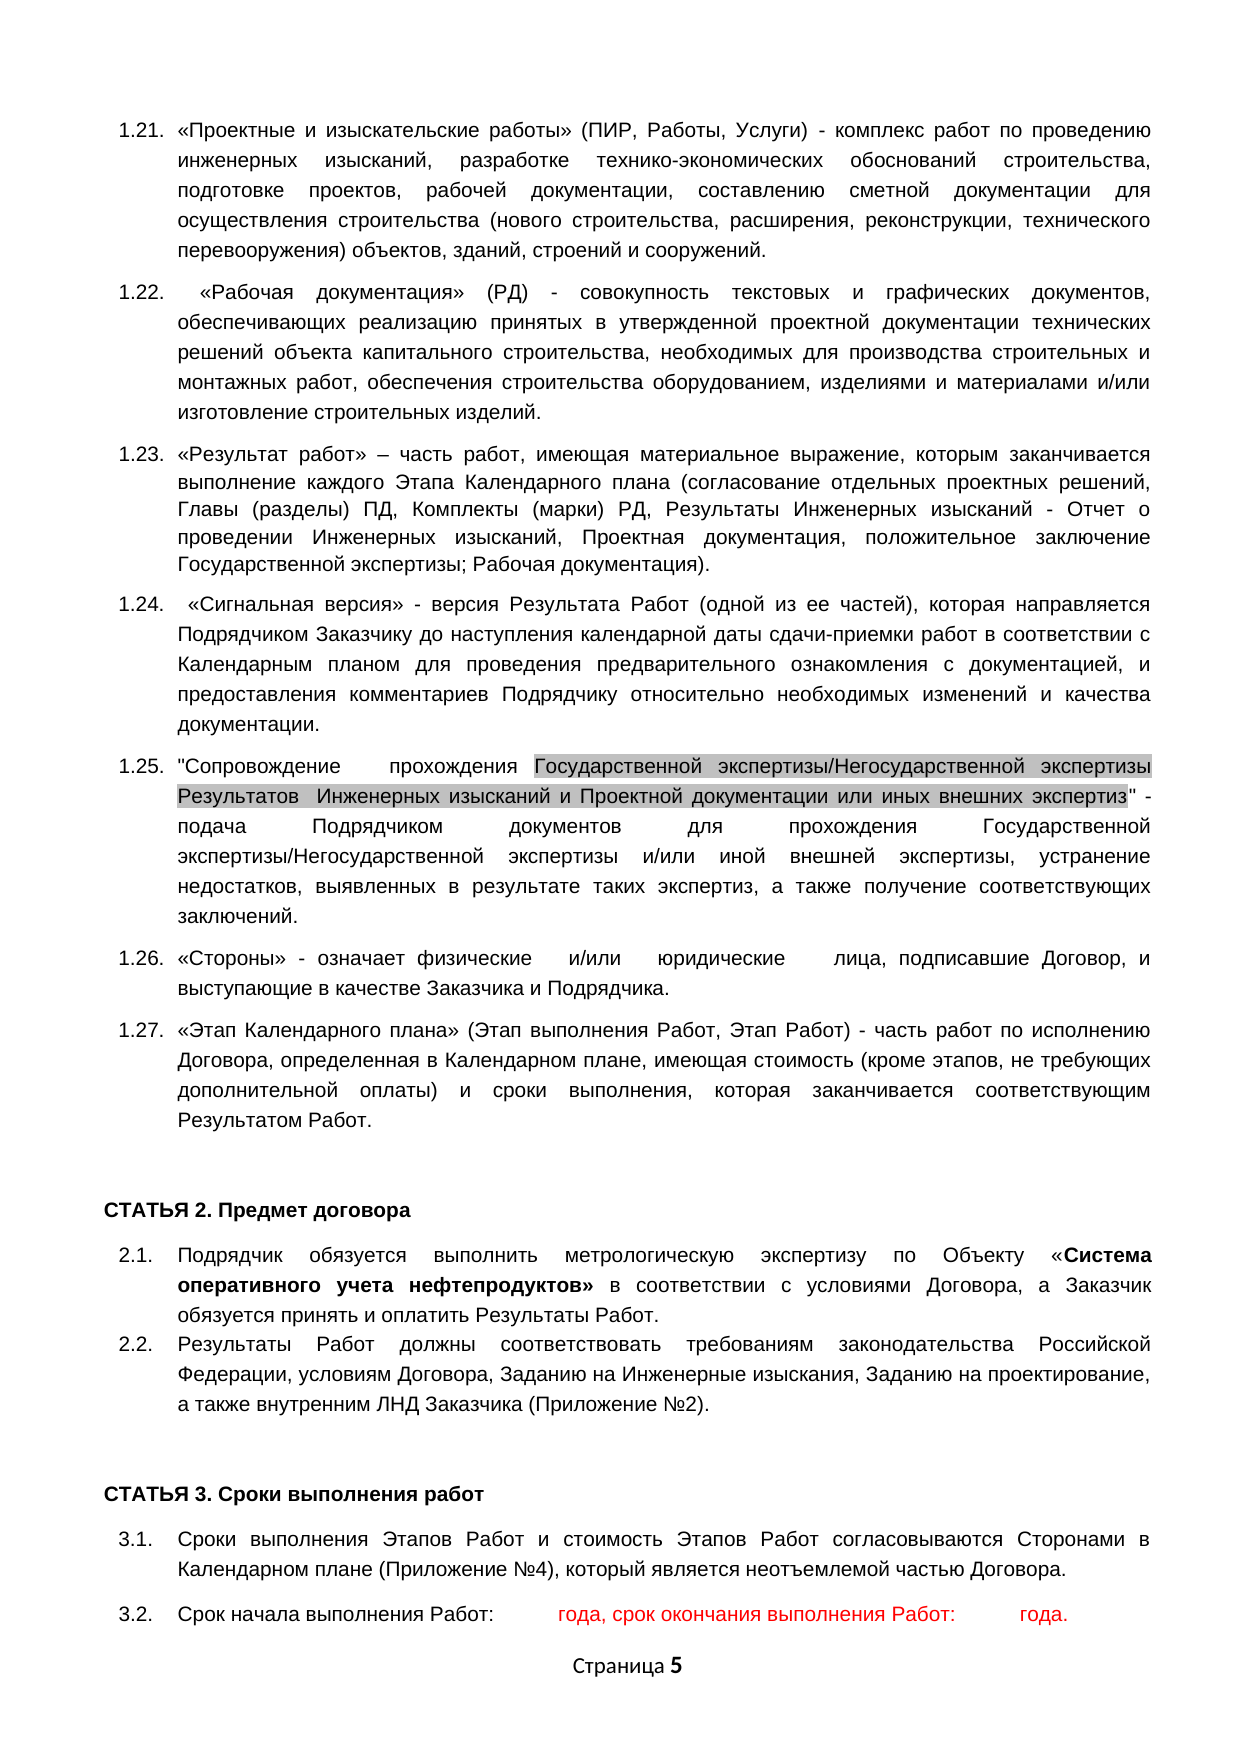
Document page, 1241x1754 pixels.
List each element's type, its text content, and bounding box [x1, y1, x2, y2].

list «Проектные и изыскательские работы» (ПИР, Работы, Услуги) - комплекс работ по проведению инженерных изысканий, разработке технико-экономических обоснований строительства, подготовке проектов, рабочей документации, составлению сметной документации для осуществления строительства (нового строительства, расширения, реконструкции, технического перевооружения) объектов, зданий, строений и сооружений. [118, 118, 1152, 262]
list «Сигнальная версия» - версия Результата Работ (одной из ее частей), которая направляется Подрядчиком Заказчику до наступления календарной даты сдачи-приемки работ в соответствии с Календарным планом для проведения предварительного ознакомления с документацией, и предоставления комментариев Подрядчику относительно необходимых изменений и качества документации. [118, 592, 1152, 736]
list Результаты Работ должны соответствовать требованиям законодательства Российской Федерации, условиям Договора, Заданию на Инженерные изыскания, Заданию на проектирование, а также внутренним ЛНД Заказчика (Приложение №2). [118, 1332, 1152, 1416]
list «Результат работ» – часть работ, имеющая материальное выражение, которым заканчивается выполнение каждого Этапа Календарного плана (согласование отдельных проектных решений, Главы (разделы) ПД, Комплекты (марки) РД, Результаты Инженерных изысканий - Отчет о проведении Инженерных изысканий, Проектная документация, положительное заключение Государственной экспертизы; Рабочая документация). [118, 442, 1152, 576]
subtitle СТАТЬЯ 2. Предмет договора [103, 1198, 1152, 1222]
list "Сопровождение прохождения Государственной экспертизы/Негосударственной экспертизы Результатов Инженерных изысканий и Проектной документации или иных внешних экспертиз" - подача Подрядчиком документов для прохождения Государственной экспертизы/Негосударственной экспертизы и/или иной внешней экспертизы, устранение недостатков, выявленных в результате таких экспертиз, а также получение соответствующих заключений. [118, 754, 1152, 927]
list Срок начала выполнения Работ: года, срок окончания выполнения Работ: года. [118, 1602, 1152, 1626]
list «Рабочая документация» (РД) - совокупность текстовых и графических документов, обеспечивающих реализацию принятых в утвержденной проектной документации технических решений объекта капитального строительства, необходимых для производства строительных и монтажных работ, обеспечения строительства оборудованием, изделиями и материалами и/или изготовление строительных изделий. [118, 280, 1152, 424]
list «Этап Календарного плана» (Этап выполнения Работ, Этап Работ) - часть работ по исполнению Договора, определенная в Календарном плане, имеющая стоимость (кроме этапов, не требующих дополнительной оплаты) и сроки выполнения, которая заканчивается соответствующим Результатом Работ. [118, 1018, 1152, 1132]
list «Стороны» - означает физические и/или юридические лица, подписавшие Договор, и выступающие в качестве Заказчика и Подрядчика. [118, 946, 1152, 1000]
subtitle СТАТЬЯ 3. Сроки выполнения работ [103, 1482, 1152, 1506]
list Сроки выполнения Этапов Работ и стоимость Этапов Работ согласовываются Сторонами в Календарном плане (Приложение №4), который является неотъемлемой частью Договора. [118, 1527, 1152, 1581]
list Подрядчик обязуется выполнить метрологическую экспертизу по Объекту «Система оперативного учета нефтепродуктов» в соответствии с условиями Договора, а Заказчик обязуется принять и оплатить Результаты Работ. [118, 1243, 1152, 1326]
